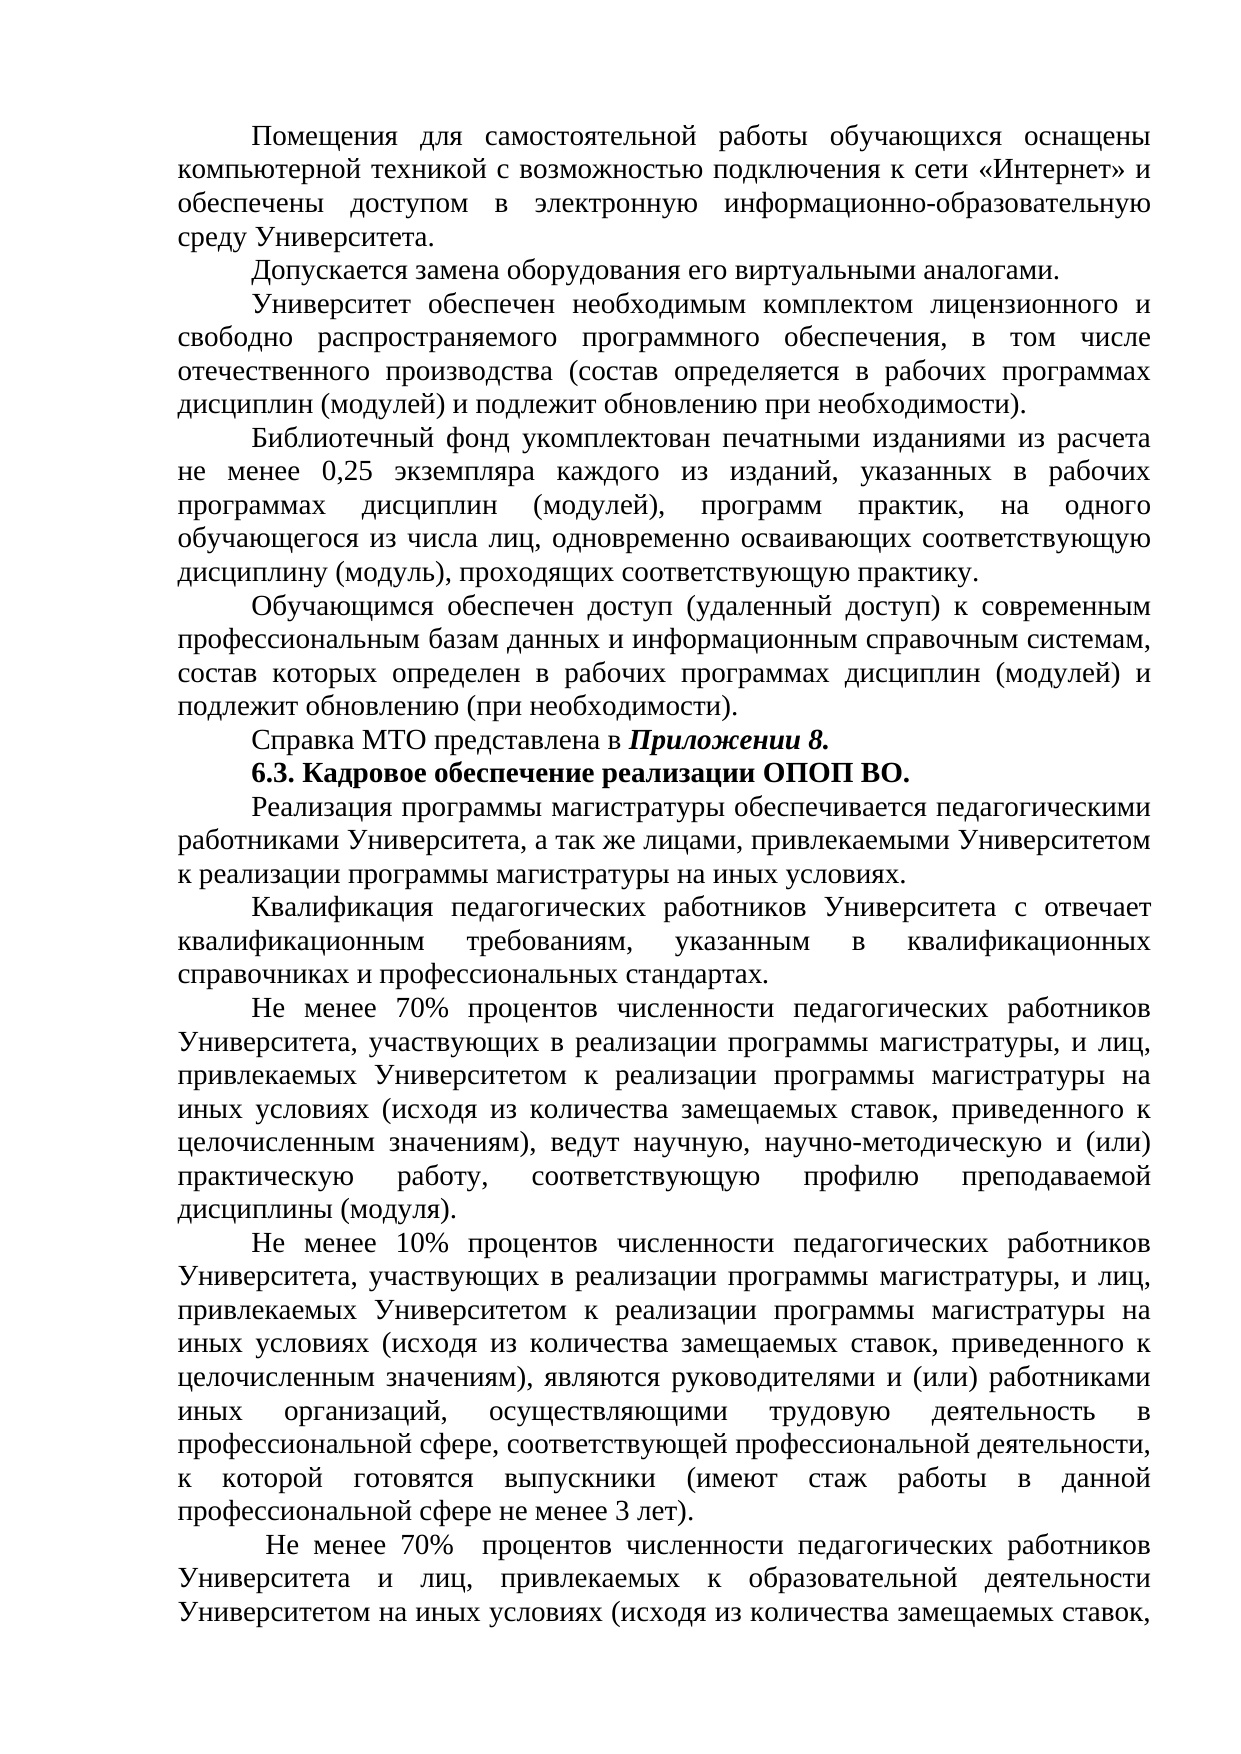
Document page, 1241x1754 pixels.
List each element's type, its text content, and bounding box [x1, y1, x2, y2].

text Реализация программы магистратуры обеспечивается педагогическими работниками Университета, а так же лицами, привлекаемыми Университетом к реализации программы магистратуры на иных условиях. [177, 789, 1152, 889]
text Помещения для самостоятельной работы обучающихся оснащены компьютерной техникой с возможностью подключения к сети «Интернет» и обеспечены доступом в электронную информационно-образовательную среду Университета. [177, 118, 1152, 252]
text Квалификация педагогических работников Университета с отвечает квалификационным требованиям, указанным в квалификационных справочниках и профессиональных стандартах. [177, 889, 1152, 990]
text Не менее 70% процентов численности педагогических работников Университета, участвующих в реализации программы магистратуры, и лиц, привлекаемых Университетом к реализации программы магистратуры на иных условиях (исходя из количества замещаемых ставок, приведенного к целочисленным значениям), ведут научную, научно-методическую и (или) практическую работу, соответствующую профилю преподаваемой дисциплины (модуля). [177, 990, 1152, 1225]
text Допускается замена оборудования его виртуальными аналогами. [177, 252, 1152, 286]
text Обучающимся обеспечен доступ (удаленный доступ) к современным профессиональным базам данных и информационным справочным системам, состав которых определен в рабочих программах дисциплин (модулей) и подлежит обновлению (при необходимости). [177, 588, 1152, 722]
text Справка МТО представлена в Приложении 8. [177, 722, 1152, 755]
text Не менее 10% процентов численности педагогических работников Университета, участвующих в реализации программы магистратуры, и лиц, привлекаемых Университетом к реализации программы магистратуры на иных условиях (исходя из количества замещаемых ставок, приведенного к целочисленным значениям), являются руководителями и (или) работниками иных организаций, осуществляющими трудовую деятельность в профессиональной сфере, соответствующей профессиональной деятельности, к которой готовятся выпускники (имеют стаж работы в данной профессиональной сфере не менее 3 лет). [177, 1225, 1152, 1527]
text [177, 1527, 1152, 1627]
text Университет обеспечен необходимым комплектом лицензионного и свободно распространяемого программного обеспечения, в том числе отечественного производства (состав определяется в рабочих программах дисциплин (модулей) и подлежит обновлению при необходимости). [177, 286, 1152, 420]
text 6.3. Кадровое обеспечение реализации ОПОП ВО. [177, 755, 1152, 789]
text Библиотечный фонд укомплектован печатными изданиями из расчета не менее 0,25 экземпляра каждого из изданий, указанных в рабочих программах дисциплин (модулей), программ практик, на одного обучающегося из числа лиц, одновременно осваивающих соответствующую дисциплину (модуль), проходящих соответствующую практику. [177, 420, 1152, 588]
